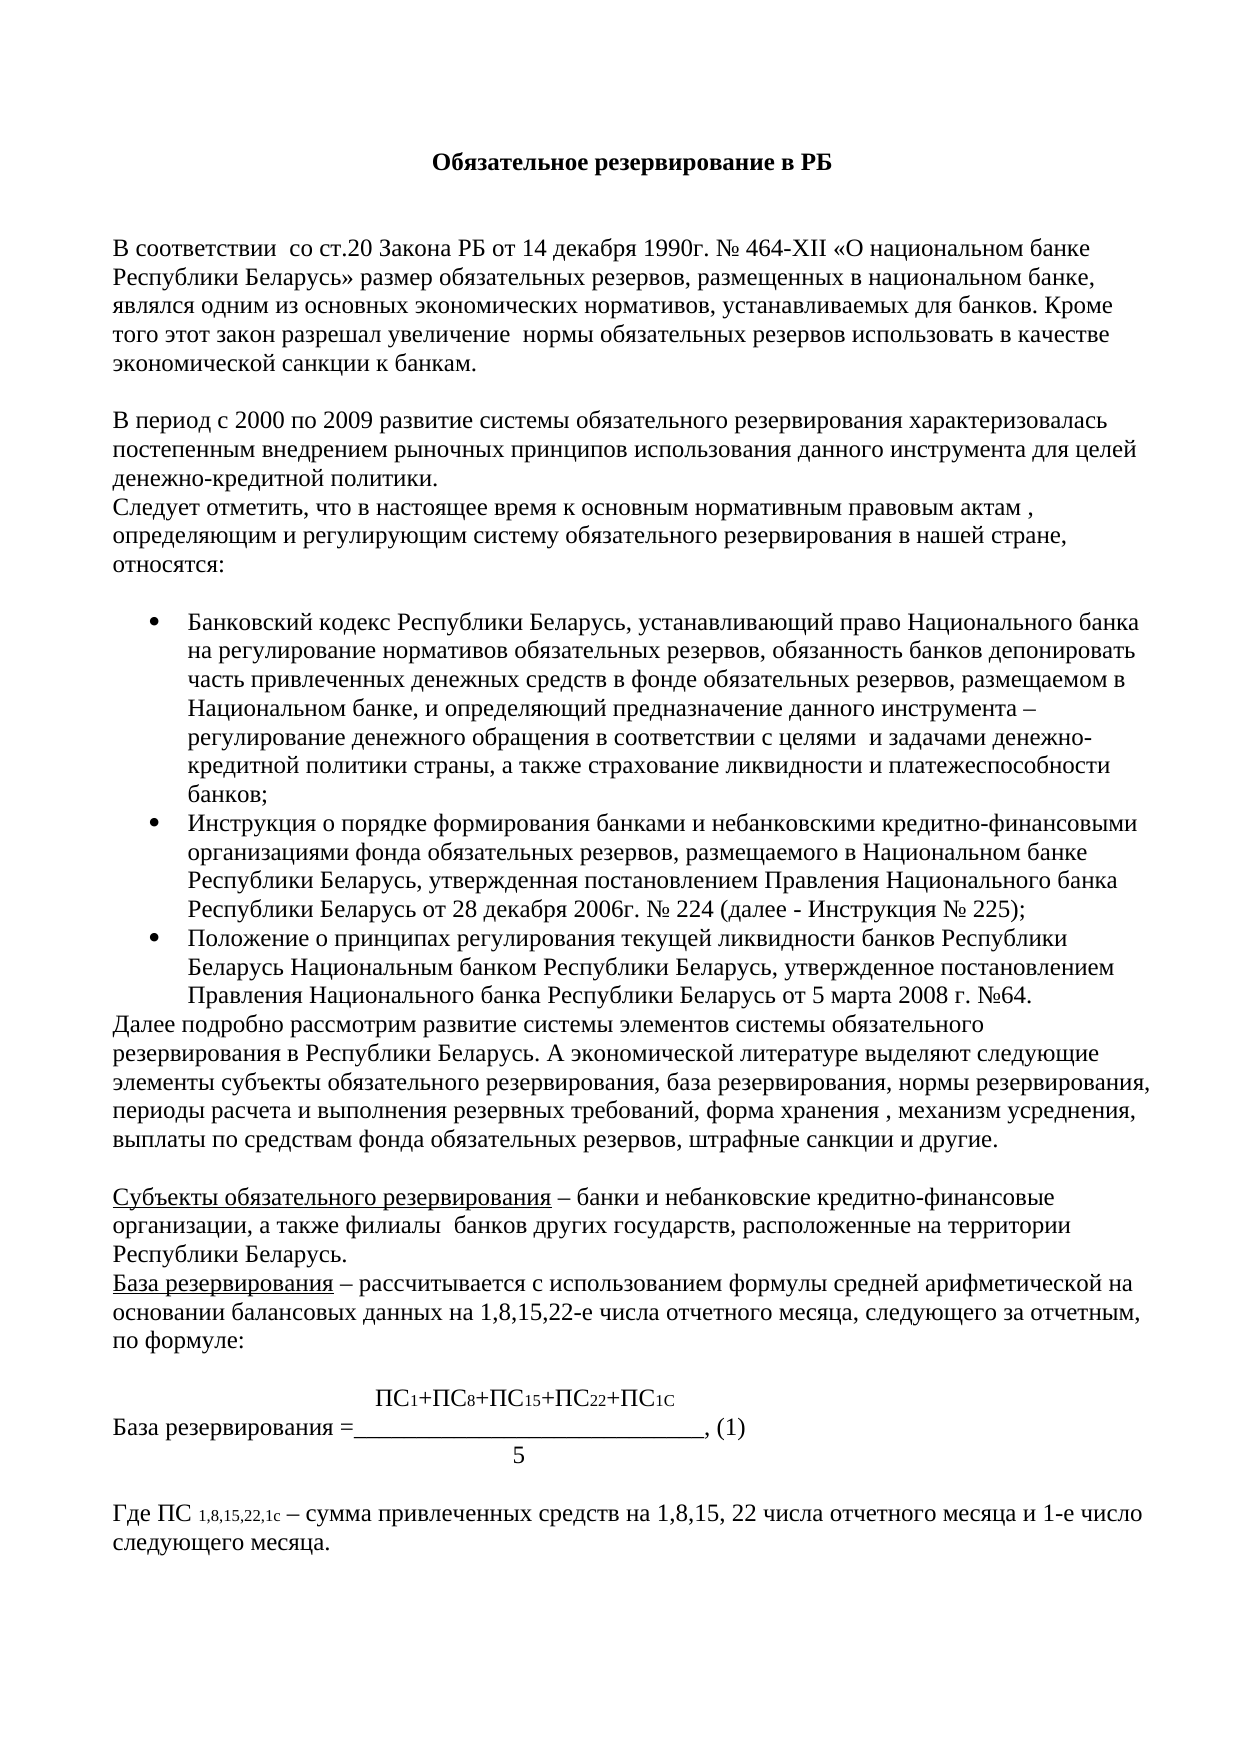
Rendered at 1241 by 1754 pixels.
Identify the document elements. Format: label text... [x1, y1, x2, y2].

text Обязательное резервирование в РБ [112, 147, 1152, 176]
list Инструкция о порядке формирования банками и небанковскими кредитно-финансовыми организациями фонда обязательных резервов, размещаемого в Национальном банке Республики Беларусь, утвержденная постановлением Правления Национального банка Республики Беларусь от 28 декабря 2006г. № 224 (далее - Инструкция № 225); [150, 808, 1152, 923]
text База резервирования – рассчитывается с использованием формулы средней арифметической на основании балансовых данных на 1,8,15,22-е числа отчетного месяца, следующего за отчетным, по формуле: [112, 1268, 1152, 1354]
text Где ПС 1,8,15,22,1с – сумма привлеченных средств на 1,8,15, 22 числа отчетного месяца и 1-е число следующего месяца. [112, 1498, 1152, 1556]
text 5 [112, 1441, 1152, 1469]
text Субъекты обязательного резервирования – банки и небанковские кредитно-финансовые организации, а также филиалы банков других государств, расположенные на территории Республики Беларусь. [112, 1182, 1152, 1268]
list Положение о принципах регулирования текущей ликвидности банков Республики Беларусь Национальным банком Республики Беларусь, утвержденное постановлением Правления Национального банка Республики Беларусь от 5 марта . №64. [150, 923, 1152, 1009]
text Следует отметить, что в настоящее время к основным нормативным правовым актам , определяющим и регулирующим систему обязательного резервирования в нашей стране, относятся: [112, 492, 1152, 578]
text В период с 2000 по 2009 развитие системы обязательного резервирования характеризовалась постепенным внедрением рыночных принципов использования данного инструмента для целей денежно-кредитной политики. [112, 406, 1152, 492]
text База резервирования =____________________________, (1) [112, 1412, 1152, 1441]
text В соответствии со ст.20 Закона РБ от 14 декабря 1990г. № 464-ХII «О национальном банке Республики Беларусь» размер обязательных резервов, размещенных в национальном банке, являлся одним из основных экономических нормативов, устанавливаемых для банков. Кроме того этот закон разрешал увеличение нормы обязательных резервов использовать в качестве экономической санкции к банкам. [112, 233, 1152, 377]
list Банковский кодекс Республики Беларусь, устанавливающий право Национального банка на регулирование нормативов обязательных резервов, обязанность банков депонировать часть привлеченных денежных средств в фонде обязательных резервов, размещаемом в Национальном банке, и определяющий предназначение данного инструмента – регулирование денежного обращения в соответствии с целями и задачами денежно-кредитной политики страны, а также страхование ликвидности и платежеспособности банков; [150, 607, 1152, 808]
text Далее подробно рассмотрим развитие системы элементов системы обязательного резервирования в Республики Беларусь. А экономической литературе выделяют следующие элементы субъекты обязательного резервирования, база резервирования, нормы резервирования, периоды расчета и выполнения резервных требований, форма хранения , механизм усреднения, выплаты по средствам фонда обязательных резервов, штрафные санкции и другие. [112, 1009, 1152, 1153]
text ПС1+ПС8+ПС15+ПС22+ПС1С [112, 1383, 1152, 1412]
